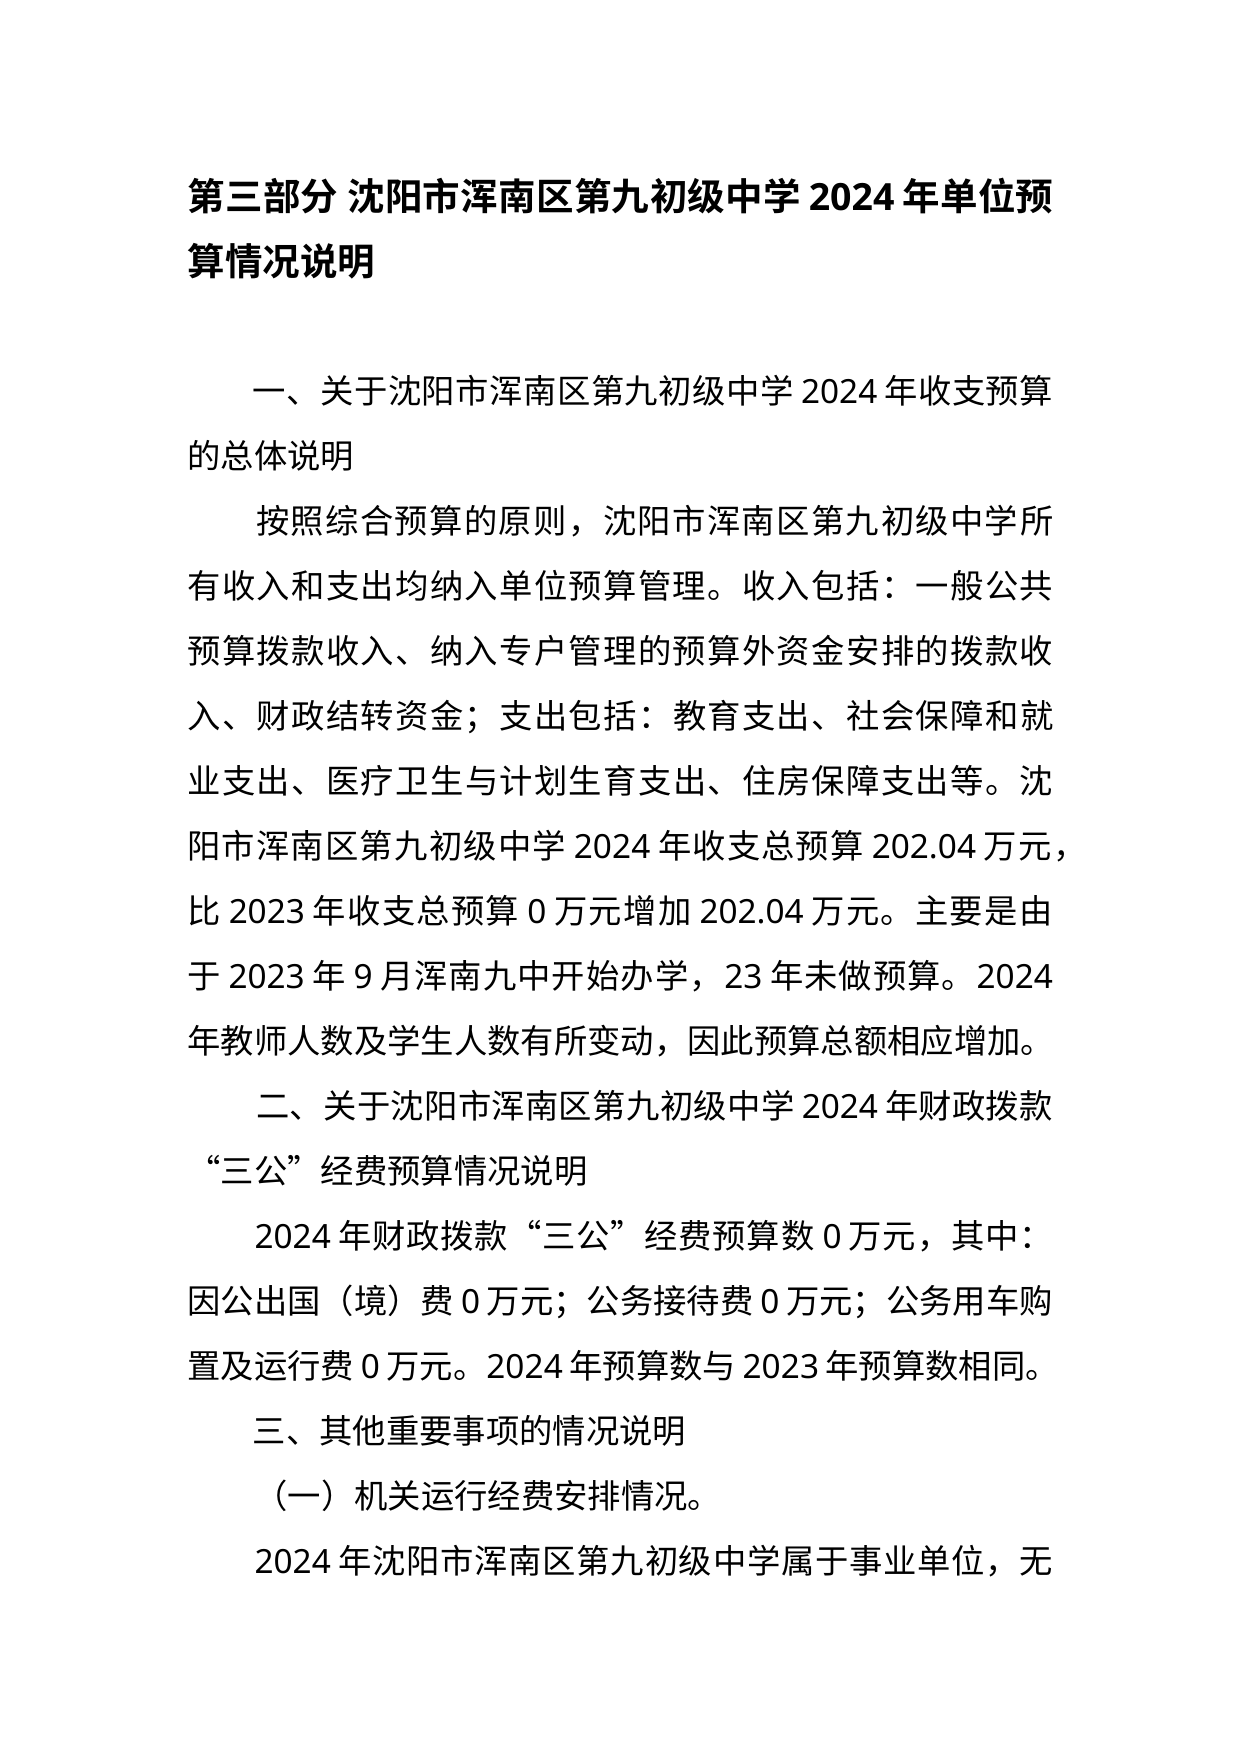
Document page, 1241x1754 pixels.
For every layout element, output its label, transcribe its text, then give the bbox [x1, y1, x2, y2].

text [187, 1527, 1053, 1592]
text 按照综合预算的原则，沈阳市浑南区第九初级中学所有收入和支出均纳入单位预算管理。收入包括：一般公共预算拨款收入、纳入专户管理的预算外资金安排的拨款收入、财政结转资金；支出包括：教育支出、社会保障和就业支出、医疗卫生与计划生育支出、住房保障支出等。沈阳市浑南区第九初级中学2024年收支总预算202.04万元，比2023年收支总预算0万元增加202.04万元。主要是由于2023年9月浑南九中开始办学，23年未做预算。2024年教师人数及学生人数有所变动，因此预算总额相应增加。 [187, 487, 1053, 1072]
text 2024年财政拨款“三公”经费预算数0万元，其中：因公出国（境）费0万元；公务接待费0万元；公务用车购置及运行费0万元。2024年预算数与2023年预算数相同。 [187, 1202, 1053, 1397]
text 一、关于沈阳市浑南区第九初级中学2024年收支预算的总体说明 [187, 357, 1053, 487]
text 第三部分 沈阳市浑南区第九初级中学2024年单位预算情况说明 [187, 162, 1053, 292]
text （一）机关运行经费安排情况。 [187, 1462, 1053, 1527]
text 三、其他重要事项的情况说明 [187, 1397, 1053, 1462]
text 二、关于沈阳市浑南区第九初级中学2024年财政拨款“三公”经费预算情况说明 [187, 1072, 1053, 1202]
